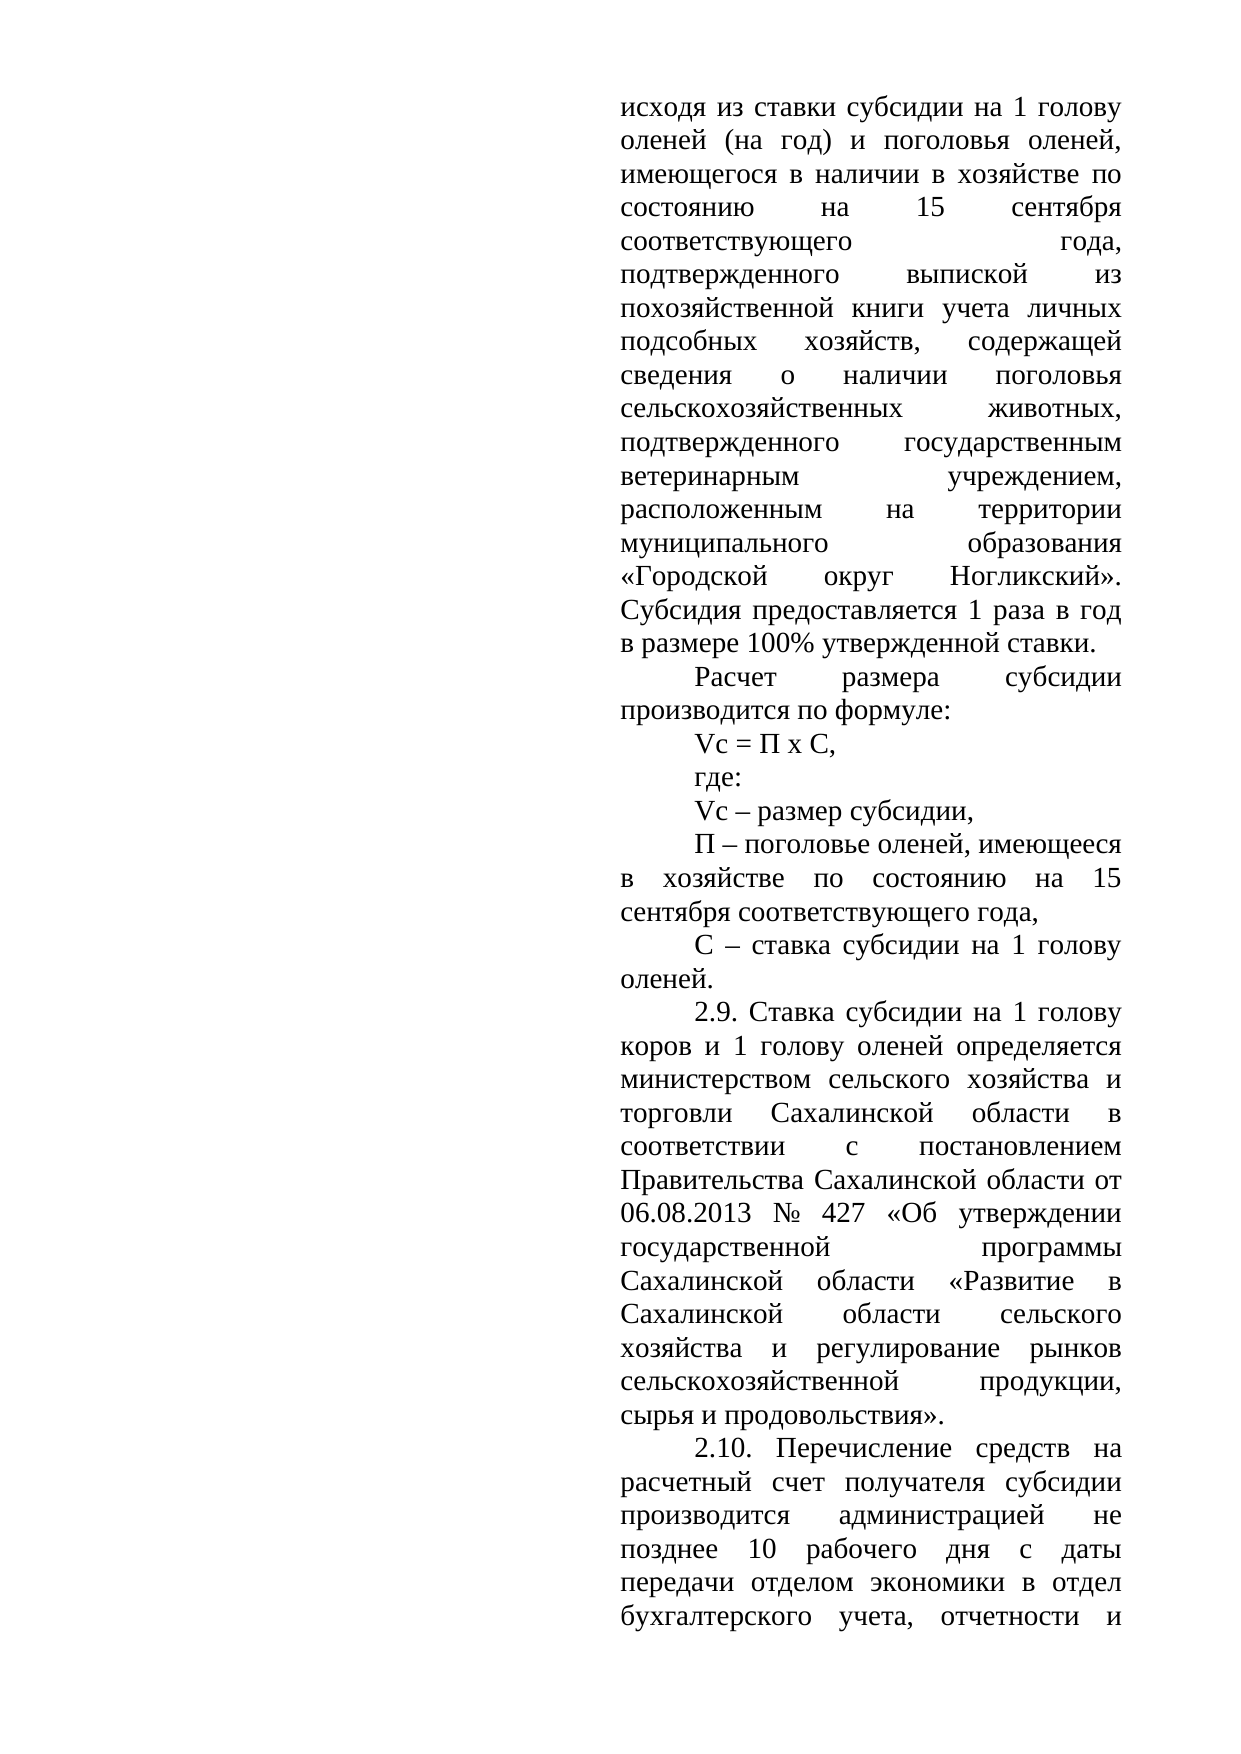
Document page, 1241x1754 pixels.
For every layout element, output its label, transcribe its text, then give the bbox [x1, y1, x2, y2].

text Vс = П x С, [620, 726, 1122, 759]
text С – ставка субсидии на 1 голову оленей. [620, 927, 1122, 994]
text Vс – размер субсидии, [620, 793, 1122, 827]
text 2.9. Ставка субсидии на 1 голову коров и 1 голову оленей определяется министерством сельского хозяйства и торговли Сахалинской области в соответствии с постановлением Правительства Сахалинской области от 06.08.2013 № 427 «Об утверждении государственной программы Сахалинской области «Развитие в Сахалинской области сельского хозяйства и регулирование рынков сельскохозяйственной продукции, сырья и продовольствия». [620, 994, 1122, 1430]
text где: [620, 759, 1122, 793]
text Расчет размера субсидии производится по формуле: [620, 659, 1122, 726]
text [620, 89, 1122, 659]
text П – поголовье оленей, имеющееся в хозяйстве по состоянию на 15 сентября соответствующего года, [620, 827, 1122, 927]
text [620, 1430, 1122, 1632]
